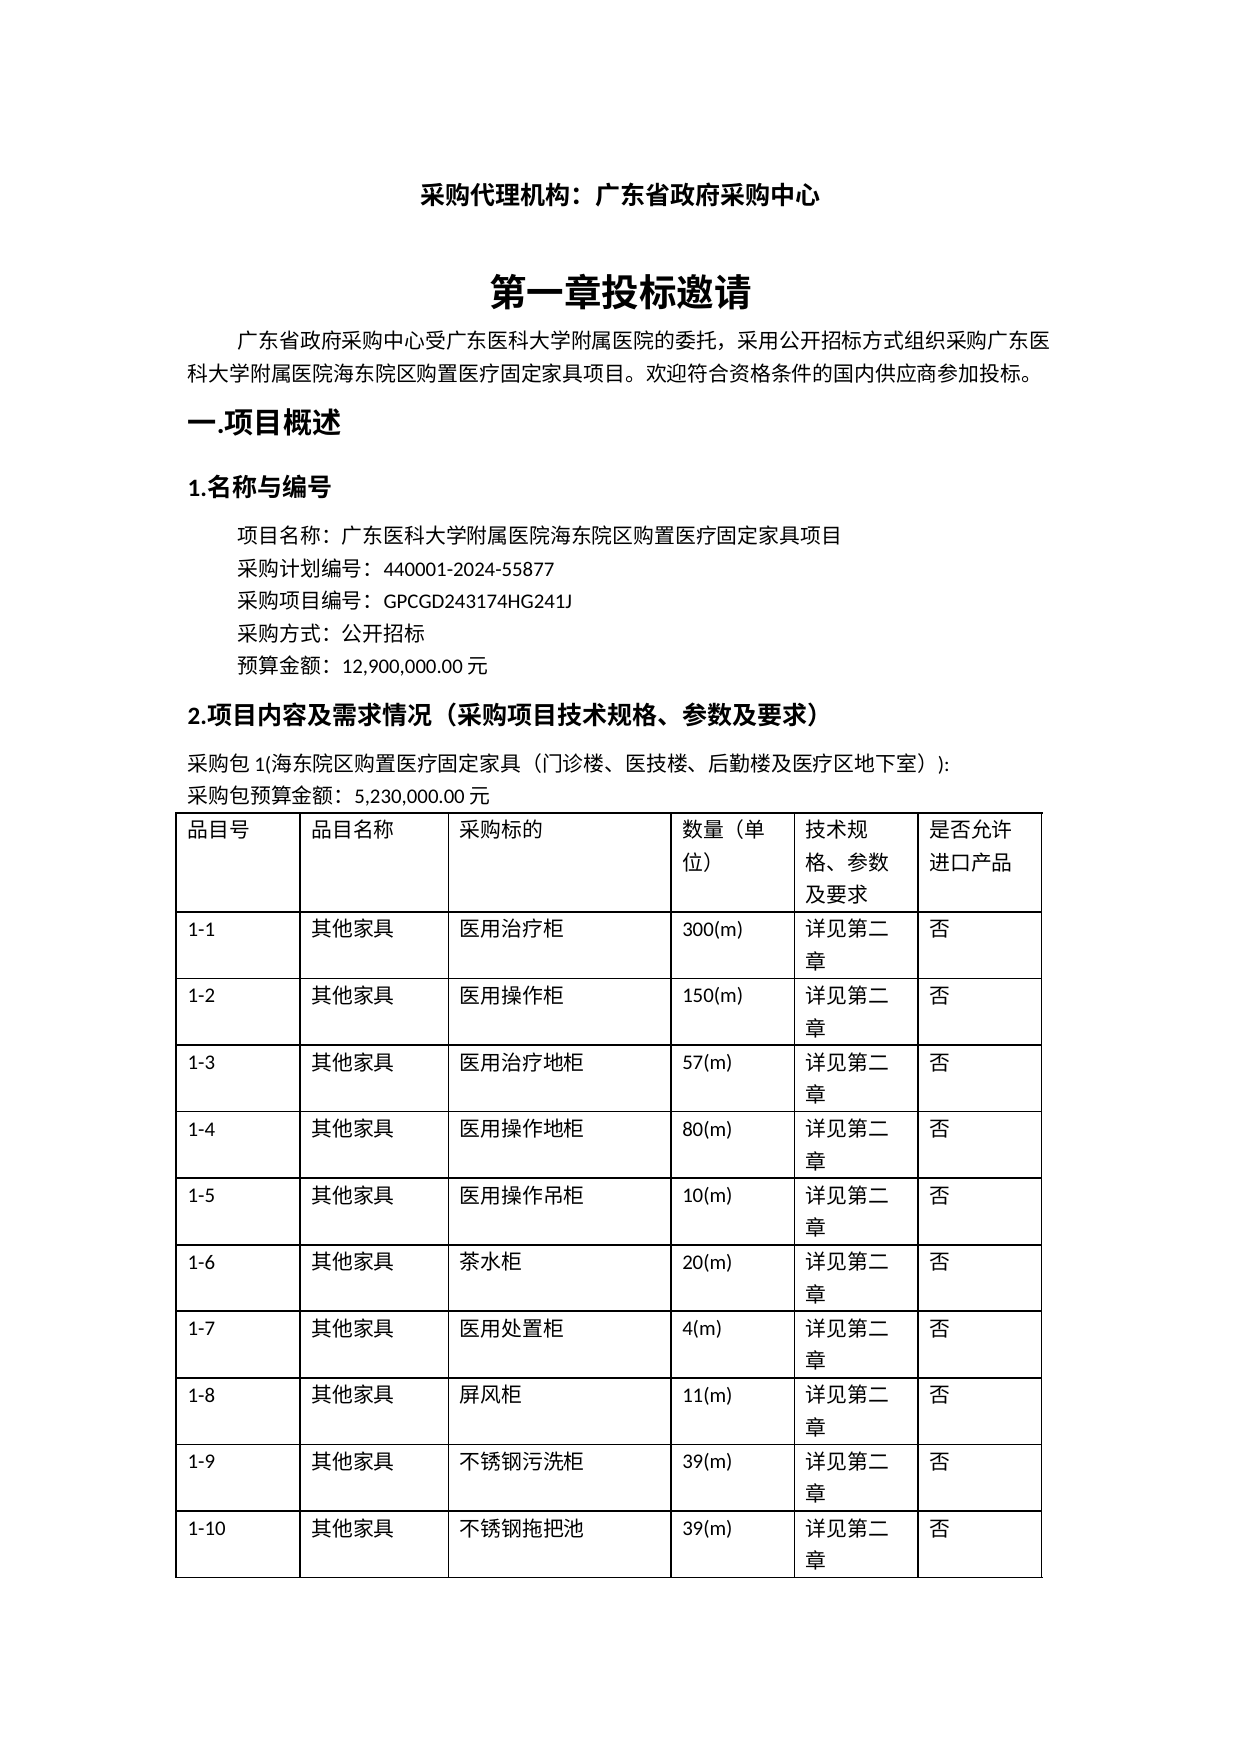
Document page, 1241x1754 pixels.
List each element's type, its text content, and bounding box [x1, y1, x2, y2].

table_cell 其他家具 [301, 1179, 448, 1244]
text 广东省政府采购中心受广东医科大学附属医院的委托，采用公开招标方式组织采购广东医科大学附属医院海东院区购置医疗固定家具项目。欢迎符合资格条件的国内供应商参加投标。 [187, 324, 1053, 389]
text 第一章投标邀请 [187, 259, 1053, 324]
table_cell 否 [919, 1179, 1041, 1244]
table_cell 1-9 [177, 1445, 299, 1510]
table_cell 其他家具 [301, 1445, 448, 1510]
table_cell 否 [919, 1379, 1041, 1443]
table_cell 详见第二章 [795, 1445, 917, 1510]
table_cell 医用操作柜 [449, 979, 670, 1044]
table_cell 11(m) [672, 1379, 794, 1443]
table_cell 其他家具 [301, 913, 448, 978]
table_cell 医用操作地柜 [449, 1112, 670, 1177]
table_cell 屏风柜 [449, 1379, 670, 1443]
table_cell 10(m) [672, 1179, 794, 1244]
table_cell 否 [919, 979, 1041, 1044]
table_cell 详见第二章 [795, 1179, 917, 1244]
table_cell 80(m) [672, 1112, 794, 1177]
text 预算金额：12,900,000.00元 [187, 649, 1053, 682]
table_cell 1-8 [177, 1379, 299, 1443]
table_cell 其他家具 [301, 979, 448, 1044]
table_cell 1-5 [177, 1179, 299, 1244]
table_cell 1-6 [177, 1246, 299, 1310]
text 采购包预算金额：5,230,000.00元 [187, 779, 1053, 812]
table_cell 医用处置柜 [449, 1312, 670, 1377]
table_cell 其他家具 [301, 1046, 448, 1111]
table_cell 1-4 [177, 1112, 299, 1177]
table_cell 详见第二章 [795, 1112, 917, 1177]
table_cell 详见第二章 [795, 1246, 917, 1310]
table_cell 否 [919, 1312, 1041, 1377]
table_cell 不锈钢拖把池 [449, 1512, 670, 1577]
table_cell 其他家具 [301, 1379, 448, 1443]
table_cell 其他家具 [301, 1112, 448, 1177]
table_cell 否 [919, 913, 1041, 978]
table_cell 否 [919, 1112, 1041, 1177]
text 采购包1(海东院区购置医疗固定家具（门诊楼、医技楼、后勤楼及医疗区地下室）): [187, 747, 1053, 779]
table_cell 详见第二章 [795, 979, 917, 1044]
table_cell 医用操作吊柜 [449, 1179, 670, 1244]
table_cell 详见第二章 [795, 1046, 917, 1111]
text 1.名称与编号 [187, 454, 1053, 519]
table_cell 57(m) [672, 1046, 794, 1111]
table_cell 1-10 [177, 1512, 299, 1577]
table_cell 医用治疗柜 [449, 913, 670, 978]
table_cell 否 [919, 1445, 1041, 1510]
table_cell 茶水柜 [449, 1246, 670, 1310]
table_cell 其他家具 [301, 1512, 448, 1577]
table_header 采购标的 [449, 814, 670, 911]
table_cell 其他家具 [301, 1246, 448, 1310]
table_cell 4(m) [672, 1312, 794, 1377]
table_cell 不锈钢污洗柜 [449, 1445, 670, 1510]
table_cell 300(m) [672, 913, 794, 978]
table_cell 其他家具 [301, 1312, 448, 1377]
table_header 品目名称 [301, 814, 448, 911]
table_cell 20(m) [672, 1246, 794, 1310]
table_cell 详见第二章 [795, 1379, 917, 1443]
table_header 技术规格、参数及要求 [795, 814, 917, 911]
text 2.项目内容及需求情况（采购项目技术规格、参数及要求） [187, 682, 1053, 747]
text 采购方式：公开招标 [187, 617, 1053, 649]
table_cell 详见第二章 [795, 913, 917, 978]
table_cell 医用治疗地柜 [449, 1046, 670, 1111]
table_cell 1-2 [177, 979, 299, 1044]
table_cell 1-3 [177, 1046, 299, 1111]
text 采购代理机构：广东省政府采购中心 [187, 162, 1053, 227]
table_header 数量（单位） [672, 814, 794, 911]
table_cell 150(m) [672, 979, 794, 1044]
table_cell 1-1 [177, 913, 299, 978]
table_header 是否允许进口产品 [919, 814, 1041, 911]
text 采购计划编号：440001-2024-55877 [187, 552, 1053, 584]
table_cell 否 [919, 1046, 1041, 1111]
text 一.项目概述 [187, 389, 1053, 454]
table_cell 详见第二章 [795, 1512, 917, 1577]
table_cell 39(m) [672, 1512, 794, 1577]
table_cell 39(m) [672, 1445, 794, 1510]
table_cell 1-7 [177, 1312, 299, 1377]
table_header 品目号 [177, 814, 299, 911]
table_cell 详见第二章 [795, 1312, 917, 1377]
text 项目名称：广东医科大学附属医院海东院区购置医疗固定家具项目 [187, 519, 1053, 552]
table_cell 否 [919, 1246, 1041, 1310]
table_cell 否 [919, 1512, 1041, 1577]
text 采购项目编号：GPCGD243174HG241J [187, 584, 1053, 617]
